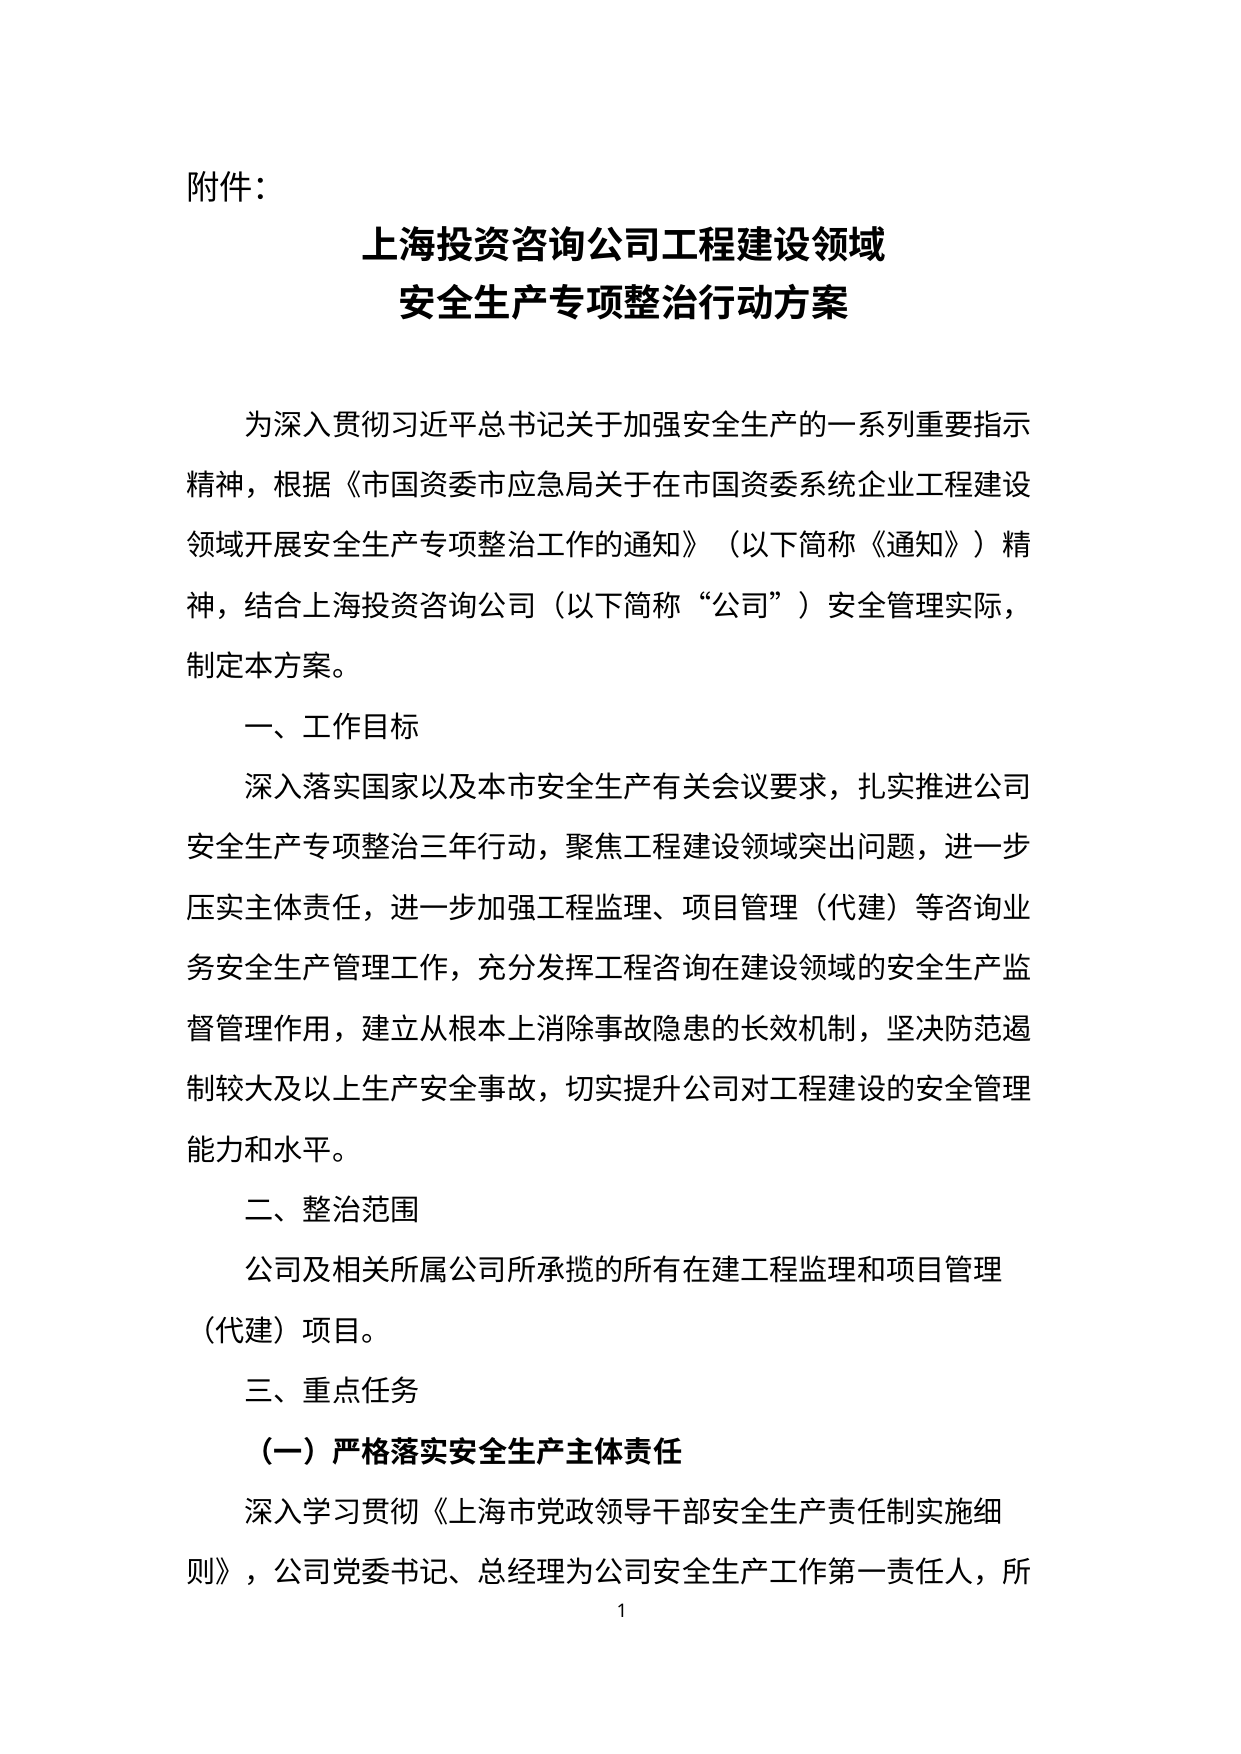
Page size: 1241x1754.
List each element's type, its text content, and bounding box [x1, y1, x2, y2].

text 为深入贯彻习近平总书记关于加强安全生产的一系列重要指示精神，根据《市国资委市应急局关于在市国资委系统企业工程建设领域开展安全生产专项整治工作的通知》（以下简称《通知》）精神，结合上海投资咨询公司（以下简称“公司”）安全管理实际，制定本方案。 [186, 387, 1061, 689]
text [186, 1474, 1061, 1595]
text 安全生产专项整治行动方案 [186, 270, 1061, 328]
text 深入落实国家以及本市安全生产有关会议要求，扎实推进公司安全生产专项整治三年行动，聚焦工程建设领域突出问题，进一步压实主体责任，进一步加强工程监理、项目管理（代建）等咨询业务安全生产管理工作，充分发挥工程咨询在建设领域的安全生产监督管理作用，建立从根本上消除事故隐患的长效机制，坚决防范遏制较大及以上生产安全事故，切实提升公司对工程建设的安全管理能力和水平。 [186, 749, 1061, 1172]
text （一）严格落实安全生产主体责任 [186, 1414, 1061, 1474]
text 三、重点任务 [186, 1353, 1061, 1414]
text 一、工作目标 [186, 689, 1061, 749]
text 二、整治范围 [186, 1172, 1061, 1232]
text 公司及相关所属公司所承揽的所有在建工程监理和项目管理（代建）项目。 [186, 1232, 1061, 1353]
text 上海投资咨询公司工程建设领域 [186, 212, 1061, 270]
text 附件： [186, 149, 1061, 212]
